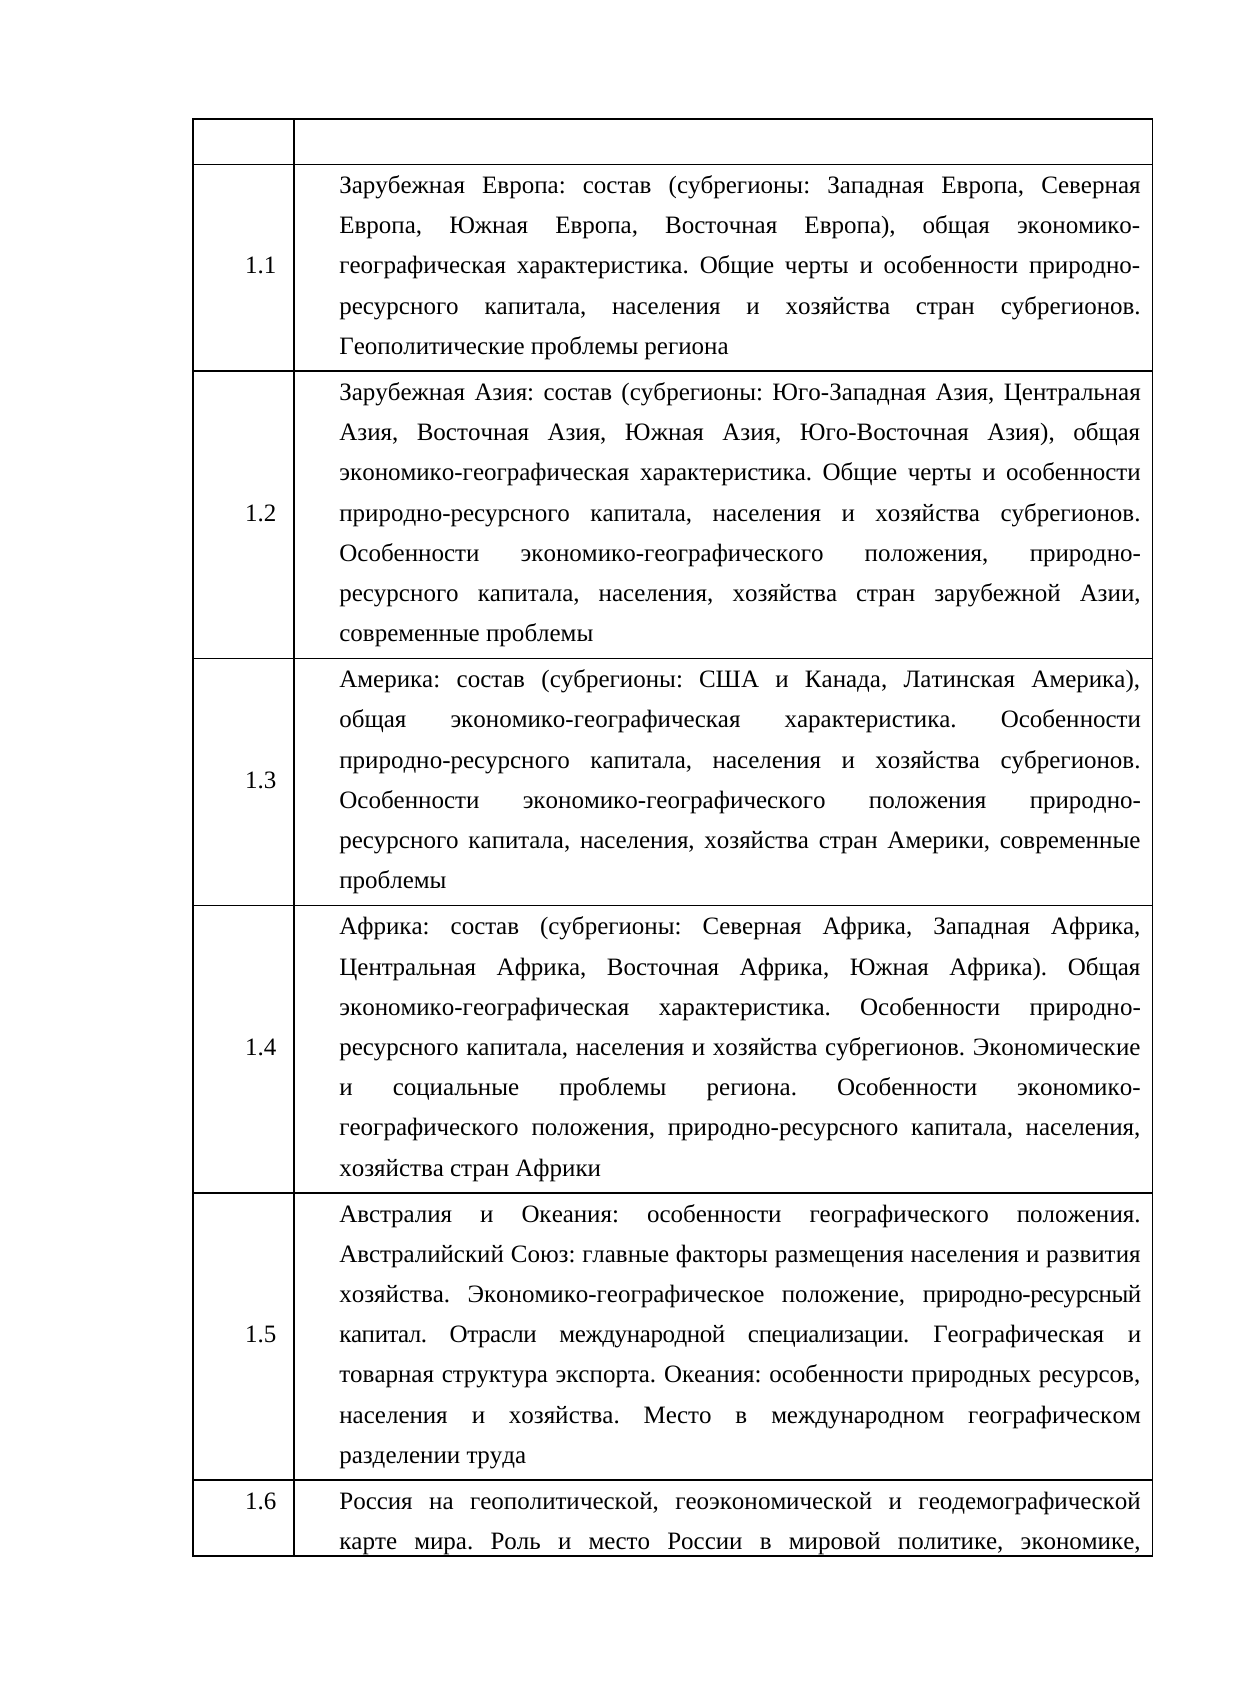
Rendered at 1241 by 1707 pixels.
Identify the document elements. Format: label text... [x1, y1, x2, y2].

table_cell Африка: состав (субрегионы: Северная Африка, Западная Африка, Центральная Африка, Восточная Африка, Южная Африка). Общая экономико-географическая характеристика. Особенности природно-ресурсного капитала, населения и хозяйства субрегионов. Экономические и социальные проблемы региона. Особенности экономико-географического положения, природно-ресурсного капитала, населения, хозяйства стран Африки [295, 906, 1152, 1192]
table_cell 1.6 [194, 1481, 293, 1555]
table_cell 1.1 [194, 165, 293, 370]
table_cell 1.2 [194, 372, 293, 658]
table_cell Зарубежная Азия: состав (субрегионы: Юго-Западная Азия, Центральная Азия, Восточная Азия, Южная Азия, Юго-Восточная Азия), общая экономико-географическая характеристика. Общие черты и особенности природно-ресурсного капитала, населения и хозяйства субрегионов. Особенности экономико-географического положения, природно-ресурсного капитала, населения, хозяйства стран зарубежной Азии, современные проблемы [295, 372, 1152, 658]
table_cell Зарубежная Европа: состав (субрегионы: Западная Европа, Северная Европа, Южная Европа, Восточная Европа), общая экономико-географическая характеристика. Общие черты и особенности природно-ресурсного капитала, населения и хозяйства стран субрегионов. Геополитические проблемы региона [295, 165, 1152, 370]
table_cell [295, 120, 1152, 163]
table_cell 1.4 [194, 906, 293, 1192]
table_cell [295, 1481, 1152, 1555]
table_cell Австралия и Океания: особенности географического положения. Австралийский Союз: главные факторы размещения населения и развития хозяйства. Экономико-географическое положение, природно-ресурсный капитал. Отрасли международной специализации. Географическая и товарная структура экспорта. Океания: особенности природных ресурсов, населения и хозяйства. Место в международном географическом разделении труда [295, 1194, 1152, 1479]
table_cell 1.3 [194, 659, 293, 905]
table_cell 1.5 [194, 1194, 293, 1479]
table_cell 1 [194, 120, 293, 163]
table_cell Америка: состав (субрегионы: США и Канада, Латинская Америка), общая экономико-географическая характеристика. Особенности природно-ресурсного капитала, населения и хозяйства субрегионов. Особенности экономико-географического положения природно-ресурсного капитала, населения, хозяйства стран Америки, современные проблемы [295, 659, 1152, 905]
